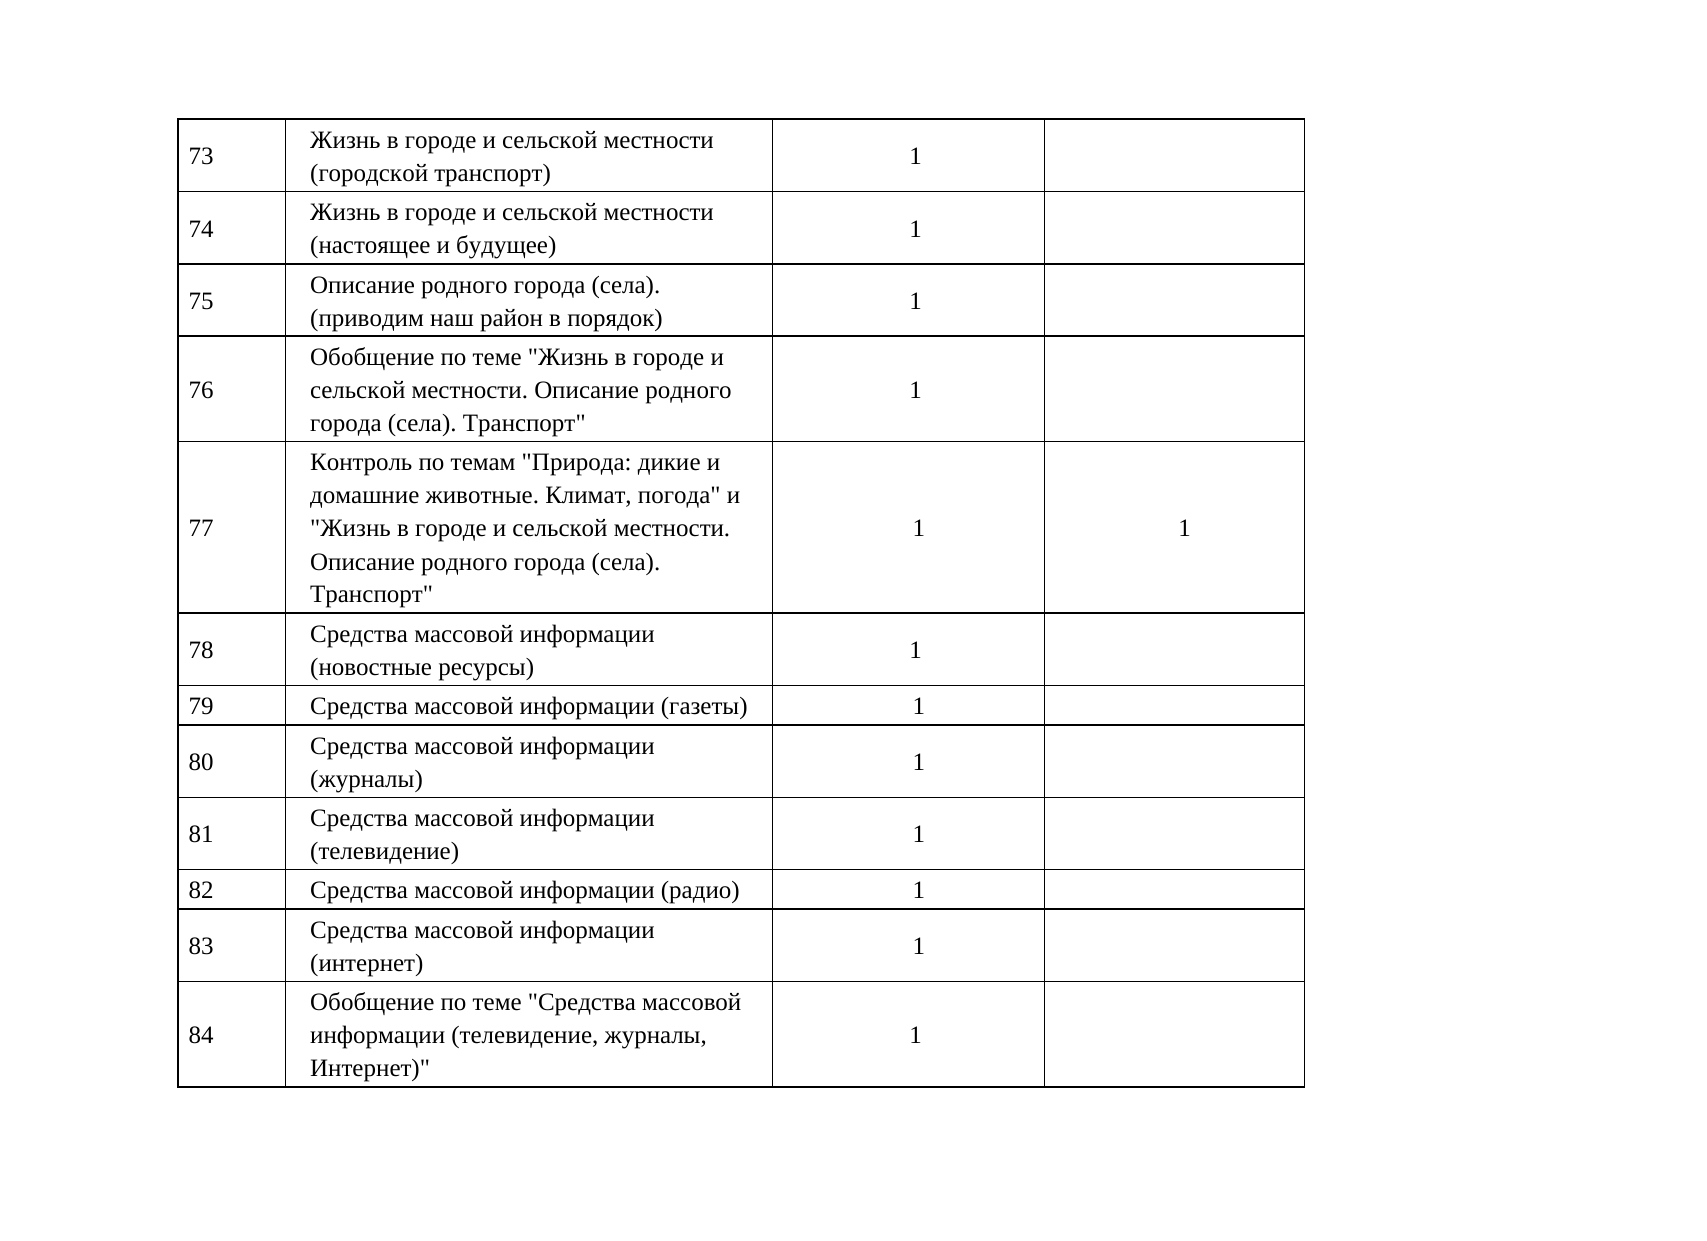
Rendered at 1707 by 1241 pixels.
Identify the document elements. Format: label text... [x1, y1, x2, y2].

table_cell 73 [179, 120, 285, 191]
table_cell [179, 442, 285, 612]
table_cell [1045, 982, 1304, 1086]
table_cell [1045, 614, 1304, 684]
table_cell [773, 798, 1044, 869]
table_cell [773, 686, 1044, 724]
table_cell 75 [179, 265, 285, 335]
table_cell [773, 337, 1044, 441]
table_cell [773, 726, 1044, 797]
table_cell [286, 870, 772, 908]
table_cell [1045, 265, 1304, 335]
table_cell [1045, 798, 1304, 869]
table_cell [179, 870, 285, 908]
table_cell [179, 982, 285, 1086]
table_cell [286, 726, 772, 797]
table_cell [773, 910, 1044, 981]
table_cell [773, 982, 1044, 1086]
table_cell Жизнь в городе и сельской местности (городской транспорт) [286, 120, 772, 191]
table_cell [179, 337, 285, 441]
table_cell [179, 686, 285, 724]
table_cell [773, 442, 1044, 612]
table_cell 74 [179, 192, 285, 263]
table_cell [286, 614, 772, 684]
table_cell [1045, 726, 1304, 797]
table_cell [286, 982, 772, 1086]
table_cell [1045, 120, 1304, 191]
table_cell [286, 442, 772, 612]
table_cell Описание родного города (села). (приводим наш район в порядок) [286, 265, 772, 335]
table_cell [1045, 192, 1304, 263]
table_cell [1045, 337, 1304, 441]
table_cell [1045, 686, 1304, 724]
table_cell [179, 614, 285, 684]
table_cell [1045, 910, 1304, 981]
table_cell 1 [773, 120, 1044, 191]
table_cell 1 [773, 192, 1044, 263]
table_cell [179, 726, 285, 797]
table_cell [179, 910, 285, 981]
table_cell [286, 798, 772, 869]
table_cell 1 [773, 265, 1044, 335]
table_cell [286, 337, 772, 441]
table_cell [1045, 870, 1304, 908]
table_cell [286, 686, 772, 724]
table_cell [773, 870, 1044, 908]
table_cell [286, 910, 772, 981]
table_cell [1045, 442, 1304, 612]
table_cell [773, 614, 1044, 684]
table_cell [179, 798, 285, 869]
table_cell Жизнь в городе и сельской местности (настоящее и будущее) [286, 192, 772, 263]
